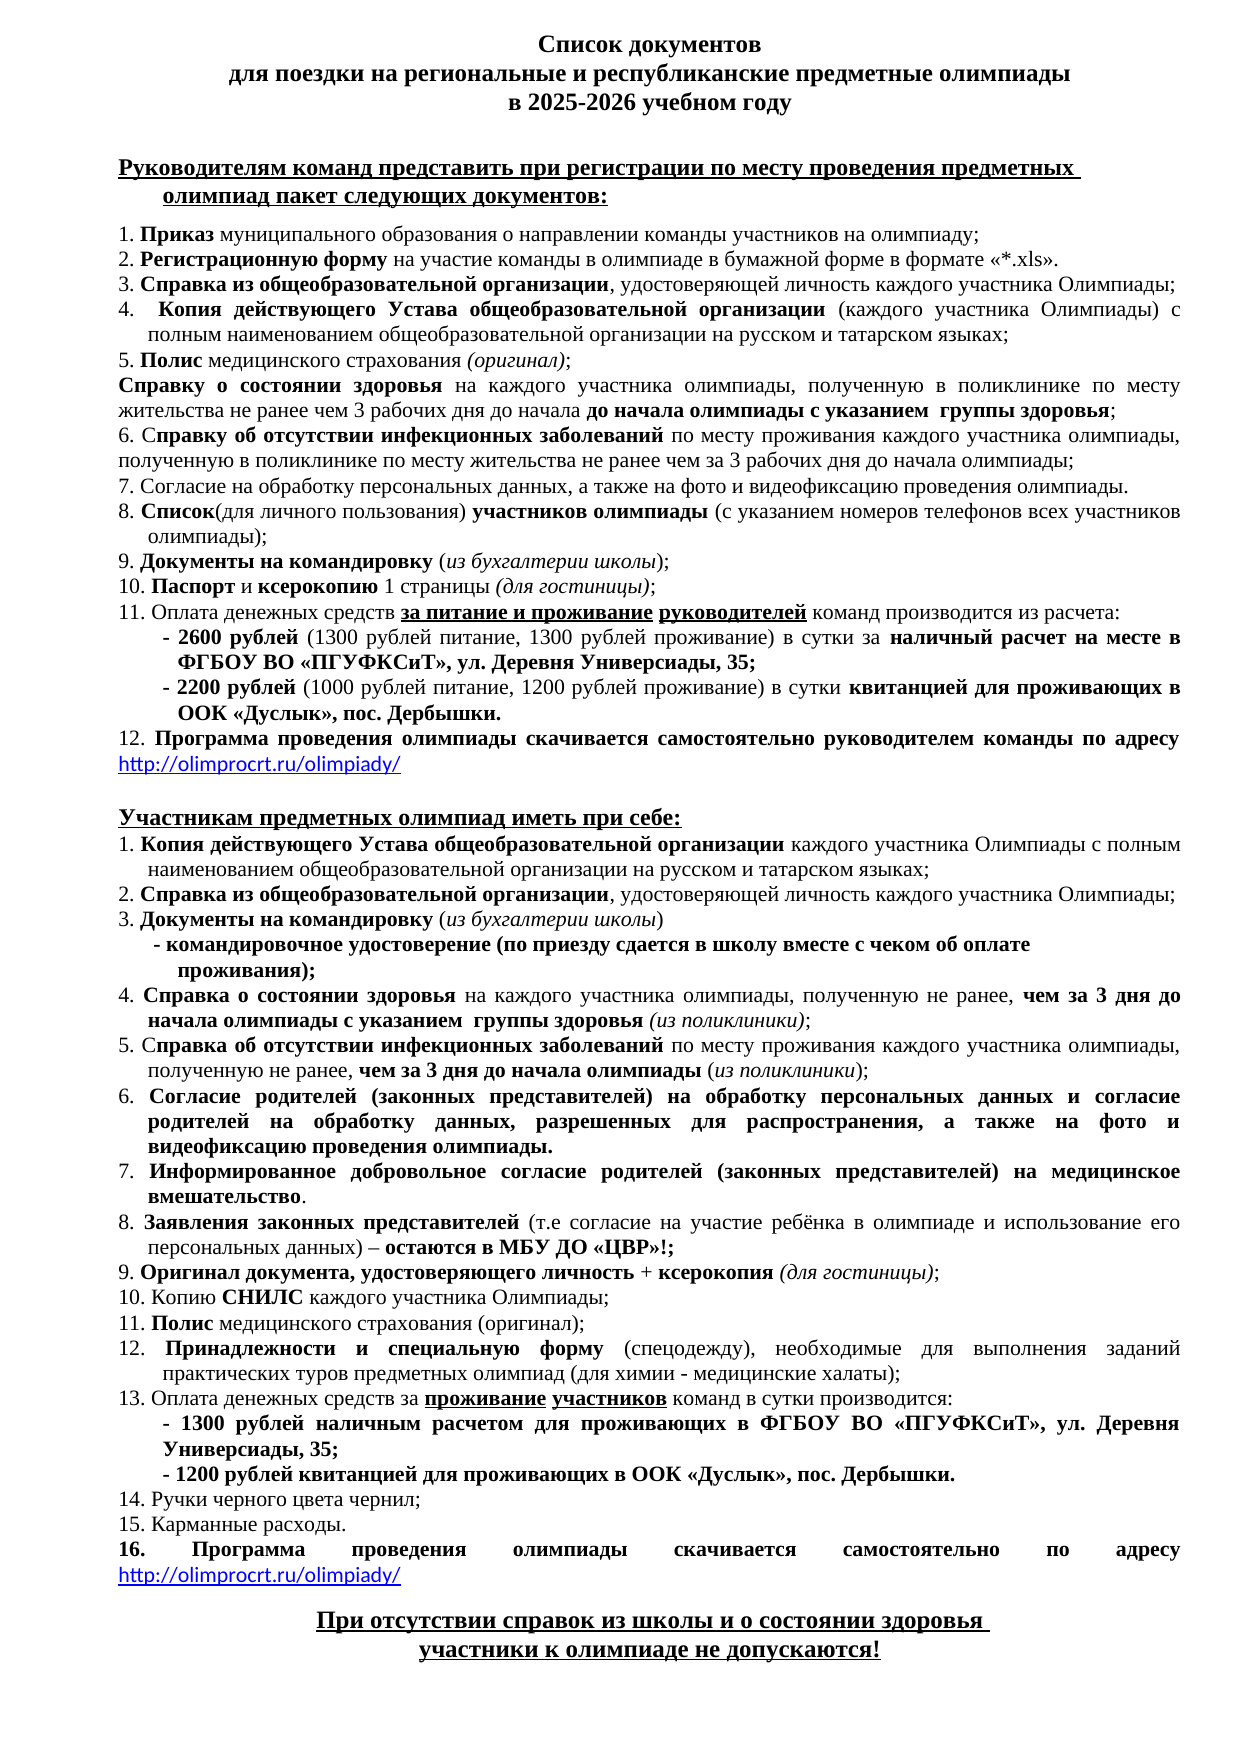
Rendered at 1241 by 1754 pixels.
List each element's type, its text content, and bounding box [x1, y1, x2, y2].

text - командировочное удостоверение (по приезду сдается в школу вместе с чеком об оплате проживания); [148, 931, 1181, 982]
text 14. Ручки черного цвета чернил; [118, 1486, 1181, 1511]
text 3. Справка из общеобразовательной организации, удостоверяющей личность каждого участника Олимпиады; [118, 271, 1181, 296]
text 3. Документы на командировку (из бухгалтерии школы) [118, 906, 1181, 931]
text 1. Приказ муниципального образования о направлении команды участников на олимпиаду; [118, 221, 1181, 246]
text 9. Оригинал документа, удостоверяющего личность + ксерокопия (для гостиницы); [118, 1259, 1181, 1284]
text 8. Список(для личного пользования) участников олимпиады (с указанием номеров телефонов всех участников олимпиады); [118, 498, 1181, 548]
text 10. Паспорт и ксерокопию 1 страницы (для гостиницы); [118, 573, 1181, 599]
text 4. Справка о состоянии здоровья на каждого участника олимпиады, полученную не ранее, чем за 3 дня до начала олимпиады с указанием группы здоровья (из поликлиники); [118, 982, 1181, 1032]
text - 2200 рублей (1000 рублей питание, 1200 рублей проживание) в сутки квитанцией для проживающих в ООК «Дуслык», пос. Дербышки. [162, 674, 1181, 725]
text 5. Справка об отсутствии инфекционных заболеваний по месту проживания каждого участника олимпиады, полученную не ранее, чем за 3 дня до начала олимпиады (из поликлиники); [118, 1032, 1181, 1083]
text 15. Карманные расходы. [118, 1511, 1181, 1536]
text для поездки на региональные и республиканские предметные олимпиады [118, 58, 1181, 87]
text 6. Справку об отсутствии инфекционных заболеваний по месту проживания каждого участника олимпиады, полученную в поликлинике по месту жительства не ранее чем за 3 рабочих дня до начала олимпиады; [118, 422, 1181, 473]
text Руководителям команд представить при регистрации по месту проведения предметных олимпиад пакет следующих документов: [118, 153, 1181, 209]
text При отсутствии справок из школы и о состоянии здоровья [118, 1605, 1181, 1634]
text 2. Регистрационную форму на участие команды в олимпиаде в бумажной форме в формате «*.xls». [118, 246, 1181, 271]
text - 1200 рублей квитанцией для проживающих в ООК «Дуслык», пос. Дербышки. [162, 1461, 1181, 1486]
text - 2600 рублей (1300 рублей питание, 1300 рублей проживание) в сутки за наличный расчет на месте в ФГБОУ ВО «ПГУФКСиТ», ул. Деревня Универсиады, 35; [162, 624, 1181, 674]
text 13. Оплата денежных средств за проживание участников команд в сутки производится: [118, 1385, 1181, 1410]
text 4. Копия действующего Устава общеобразовательной организации (каждого участника Олимпиады) с полным наименованием общеобразовательной организации на русском и татарском языках; [118, 296, 1181, 347]
text 10. Копию СНИЛС каждого участника Олимпиады; [118, 1284, 1181, 1309]
text 7. Согласие на обработку персональных данных, а также на фото и видеофиксацию проведения олимпиады. [118, 473, 1181, 498]
text 8. Заявления законных представителей (т.е согласие на участие ребёнка в олимпиаде и использование его персональных данных) – остаются в МБУ ДО «ЦВР»!; [118, 1209, 1181, 1259]
text участники к олимпиаде не допускаются! [118, 1634, 1181, 1663]
text 6. Согласие родителей (законных представителей) на обработку персональных данных и согласие родителей на обработку данных, разрешенных для распространения, а также на фото и видеофиксацию проведения олимпиады. [118, 1083, 1181, 1158]
text 11. Полис медицинского страхования (оригинал); [118, 1309, 1181, 1335]
text 2. Справка из общеобразовательной организации, удостоверяющей личность каждого участника Олимпиады; [118, 881, 1181, 906]
text 7. Информированное добровольное согласие родителей (законных представителей) на медицинское вмешательство. [118, 1158, 1181, 1209]
text 12. Программа проведения олимпиады скачивается самостоятельно руководителем команды по адресу http://olimprocrt.ru/olimpiady/ [118, 725, 1181, 777]
text Участникам предметных олимпиад иметь при себе: [118, 803, 1181, 831]
text 1. Копия действующего Устава общеобразовательной организации каждого участника Олимпиады с полным наименованием общеобразовательной организации на русском и татарском языках; [118, 831, 1181, 881]
text 12. Принадлежности и специальную форму (спецодежду), необходимые для выполнения заданий практических туров предметных олимпиад (для химии - медицинские халаты); [118, 1335, 1181, 1385]
text 9. Документы на командировку (из бухгалтерии школы); [118, 548, 1181, 573]
text - 1300 рублей наличным расчетом для проживающих в ФГБОУ ВО «ПГУФКСиТ», ул. Деревня Универсиады, 35; [162, 1410, 1181, 1461]
text Список документов [118, 29, 1181, 58]
text 16. Программа проведения олимпиады скачивается самостоятельно по адресу http://olimprocrt.ru/olimpiady/ [118, 1536, 1181, 1588]
text в 2025-2026 учебном году [118, 87, 1181, 116]
text 5. Полис медицинского страхования (оригинал); [118, 347, 1181, 372]
text Справку о состоянии здоровья на каждого участника олимпиады, полученную в поликлинике по месту жительства не ранее чем 3 рабочих дня до начала до начала олимпиады с указанием группы здоровья; [118, 372, 1181, 422]
text 11. Оплата денежных средств за питание и проживание руководителей команд производится из расчета: [118, 599, 1181, 624]
